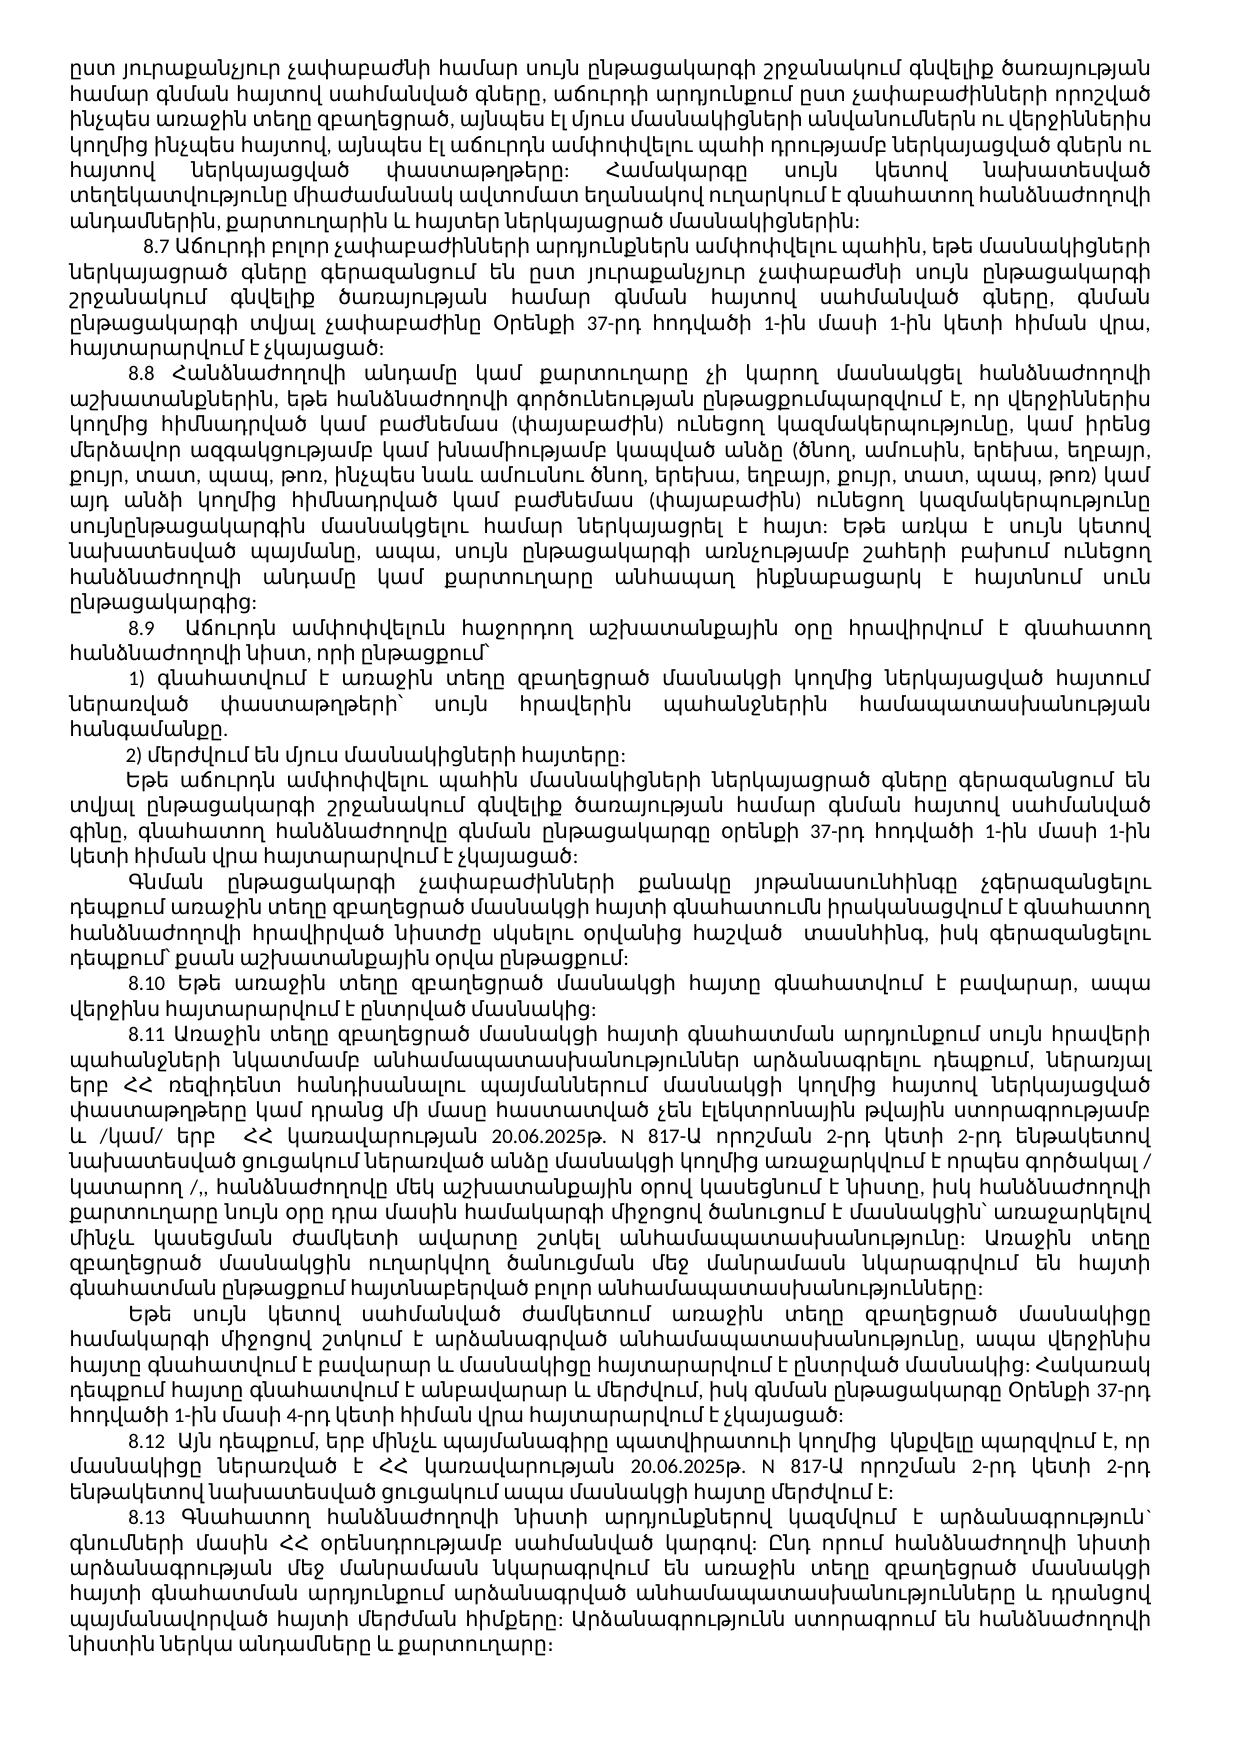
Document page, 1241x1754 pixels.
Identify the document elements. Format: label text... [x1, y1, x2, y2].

text 8.11 Առաջին տեղը զբաղեցրած մասնակցի հայտի գնահատման արդյունքում սույն հրավերի պահանջների նկատմամբ անհամապատասխանություններ արձանագրելու դեպքում, ներառյալ երբ ՀՀ ռեզիդենտ հանդիսանալու պայմաններում մասնակցի կողմից հայտով ներկայացված փաստաթղթերը կամ դրանց մի մասը հաստատված չեն էլեկտրոնային թվային ստորագրությամբ և /կամ/ երբ ՀՀ կառավարության 20.06.2025թ. N 817-Ա որոշման 2-րդ կետի 2-րդ ենթակետով նախատեսված ցուցակում ներառված անձը մասնակցի կողմից առաջարկվում է որպես գործակալ / կատարող /,, հանձնաժողովը մեկ աշխատանքային օրով կասեցնում է նիստը, իսկ հանձնաժողովի քարտուղարը նույն օրը դրա մասին համակարգի միջոցով ծանուցում է մասնակցին՝ առաջարկելով մինչև կասեցման ժամկետի ավարտը շտկել անհամապատասխանությունը: Առաջին տեղը զբաղեցրած մասնակցին ուղարկվող ծանուցման մեջ մանրամասն նկարագրվում են հայտի գնահատման ընթացքում հայտնաբերված բոլոր անհամապատասխանությունները: [69, 1021, 1152, 1301]
text 8.10 Եթե առաջին տեղը զբաղեցրած մասնակցի հայտը գնահատվում է բավարար, ապա վերջինս հայտարարվում է ընտրված մասնակից: [69, 971, 1152, 1021]
text Գնման ընթացակարգի չափաբաժինների քանակը յոթանասունհինգը չգերազանցելու դեպքում առաջին տեղը զբաղեցրած մասնակցի հայտի գնահատումն իրականացվում է գնահատող հանձնաժողովի հրավիրված նիստժը սկսելու օրվանից հաշված տասնհինգ, իսկ գերազանցելու դեպքում՝ քսան աշխատանքային օրվա ընթացքում: [69, 869, 1152, 971]
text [69, 56, 1152, 233]
text 2) մերժվում են մյուս մասնակիցների հայտերը: [69, 742, 1152, 767]
text Եթե աճուրդն ամփոփվելու պահին մասնակիցների ներկայացրած գները գերազանցում են տվյալ ընթացակարգի շրջանակում գնվելիք ծառայության համար գնման հայտով սահմանված գինը, գնահատող հանձնաժողովը գնման ընթացակարգը օրենքի 37-րդ հոդվածի 1-ին մասի 1-ին կետի հիման վրա հայտարարվում է չկայացած: [69, 767, 1152, 869]
text 8.8 Հանձնաժողովի անդամը կամ քարտուղարը չի կարող մասնակցել հանձնաժողովի աշխատանքներին, եթե հանձնաժողովի գործունեության ընթացքումպարզվում է, որ վերջիններիս կողմից հիմնադրված կամ բաժնեմաս (փայաբաժին) ունեցող կազմակերպությունը, կամ իրենց մերձավոր ազգակցությամբ կամ խնամիությամբ կապված անձը (ծնող, ամուսին, երեխա, եղբայր, քույր, տատ, պապ, թոռ, ինչպես նաև ամուսնու ծնող, երեխա, եղբայր, քույր, տատ, պապ, թոռ) կամ այդ անձի կողմից հիմնադրված կամ բաժնեմաս (փայաբաժին) ունեցող կազմակերպությունը սույնընթացակարգին մասնակցելու համար ներկայացրել է հայտ: Եթե առկա է սույն կետով նախատեսված պայմանը, ապա, սույն ընթացակարգի առնչությամբ շահերի բախում ունեցող հանձնաժողովի անդամը կամ քարտուղարը անհապաղ ինքնաբացարկ է հայտնում սուն ընթացակարգից: [69, 361, 1152, 615]
text 1) գնահատվում է առաջին տեղը զբաղեցրած մասնակցի կողմից ներկայացված հայտում ներառված փաստաթղթերի՝ սույն հրավերին պահանջներին համապատասխանության հանգամանքը. [69, 666, 1152, 742]
text 8.12 Այն դեպքում, երբ մինչև պայմանագիրը պատվիրատուի կողմից կնքվելը պարզվում է, որ մասնակիցը ներառված է ՀՀ կառավարության 20.06.2025թ. N 817-Ա որոշման 2-րդ կետի 2-րդ ենթակետով նախատեսված ցուցակում ապա մասնակցի հայտը մերժվում է: [69, 1428, 1152, 1504]
text 8.7 Աճուրդի բոլոր չափաբաժինների արդյունքներն ամփոփվելու պահին, եթե մասնակիցների ներկայացրած գները գերազանցում են ըստ յուրաքանչյուր չափաբաժնի սույն ընթացակարգի շրջանակում գնվելիք ծառայության համար գնման հայտով սահմանված գները, գնման ընթացակարգի տվյալ չափաբաժինը Օրենքի 37-րդ հոդվածի 1-ին մասի 1-ին կետի հիման վրա, հայտարարվում է չկայացած: [69, 233, 1152, 361]
text 8.9 Աճուրդն ամփոփվելուն հաջորդող աշխատանքային օրը հրավիրվում է գնահատող հանձնաժողովի նիստ, որի ընթացքում՝ [69, 615, 1152, 666]
text 8.13 Գնահատող հանձնաժողովի նիստի արդյունքներով կազմվում է արձանագրություն` գնումների մասին ՀՀ օրենսդրությամբ սահմանված կարգով: Ընդ որում հանձնաժողովի նիստի արձանագրության մեջ մանրամասն նկարագրվում են առաջին տեղը զբաղեցրած մասնակցի հայտի գնահատման արդյունքում արձանագրված անհամապատասխանությունները և դրանցով պայմանավորված հայտի մերժման հիմքերը: Արձանագրությունն ստորագրում են հանձնաժողովի նիստին ներկա անդամները և քարտուղարը։ [69, 1504, 1152, 1657]
text Եթե սույն կետով սահմանված ժամկետում առաջին տեղը զբաղեցրած մասնակիցը համակարգի միջոցով շտկում է արձանագրված անհամապատասխանությունը, ապա վերջինիս հայտը գնահատվում է բավարար և մասնակիցը հայտարարվում է ընտրված մասնակից: Հակառակ դեպքում հայտը գնահատվում է անբավարար և մերժվում, իսկ գնման ընթացակարգը Օրենքի 37-րդ հոդվածի 1-ին մասի 4-րդ կետի հիման վրա հայտարարվում է չկայացած: [69, 1301, 1152, 1428]
